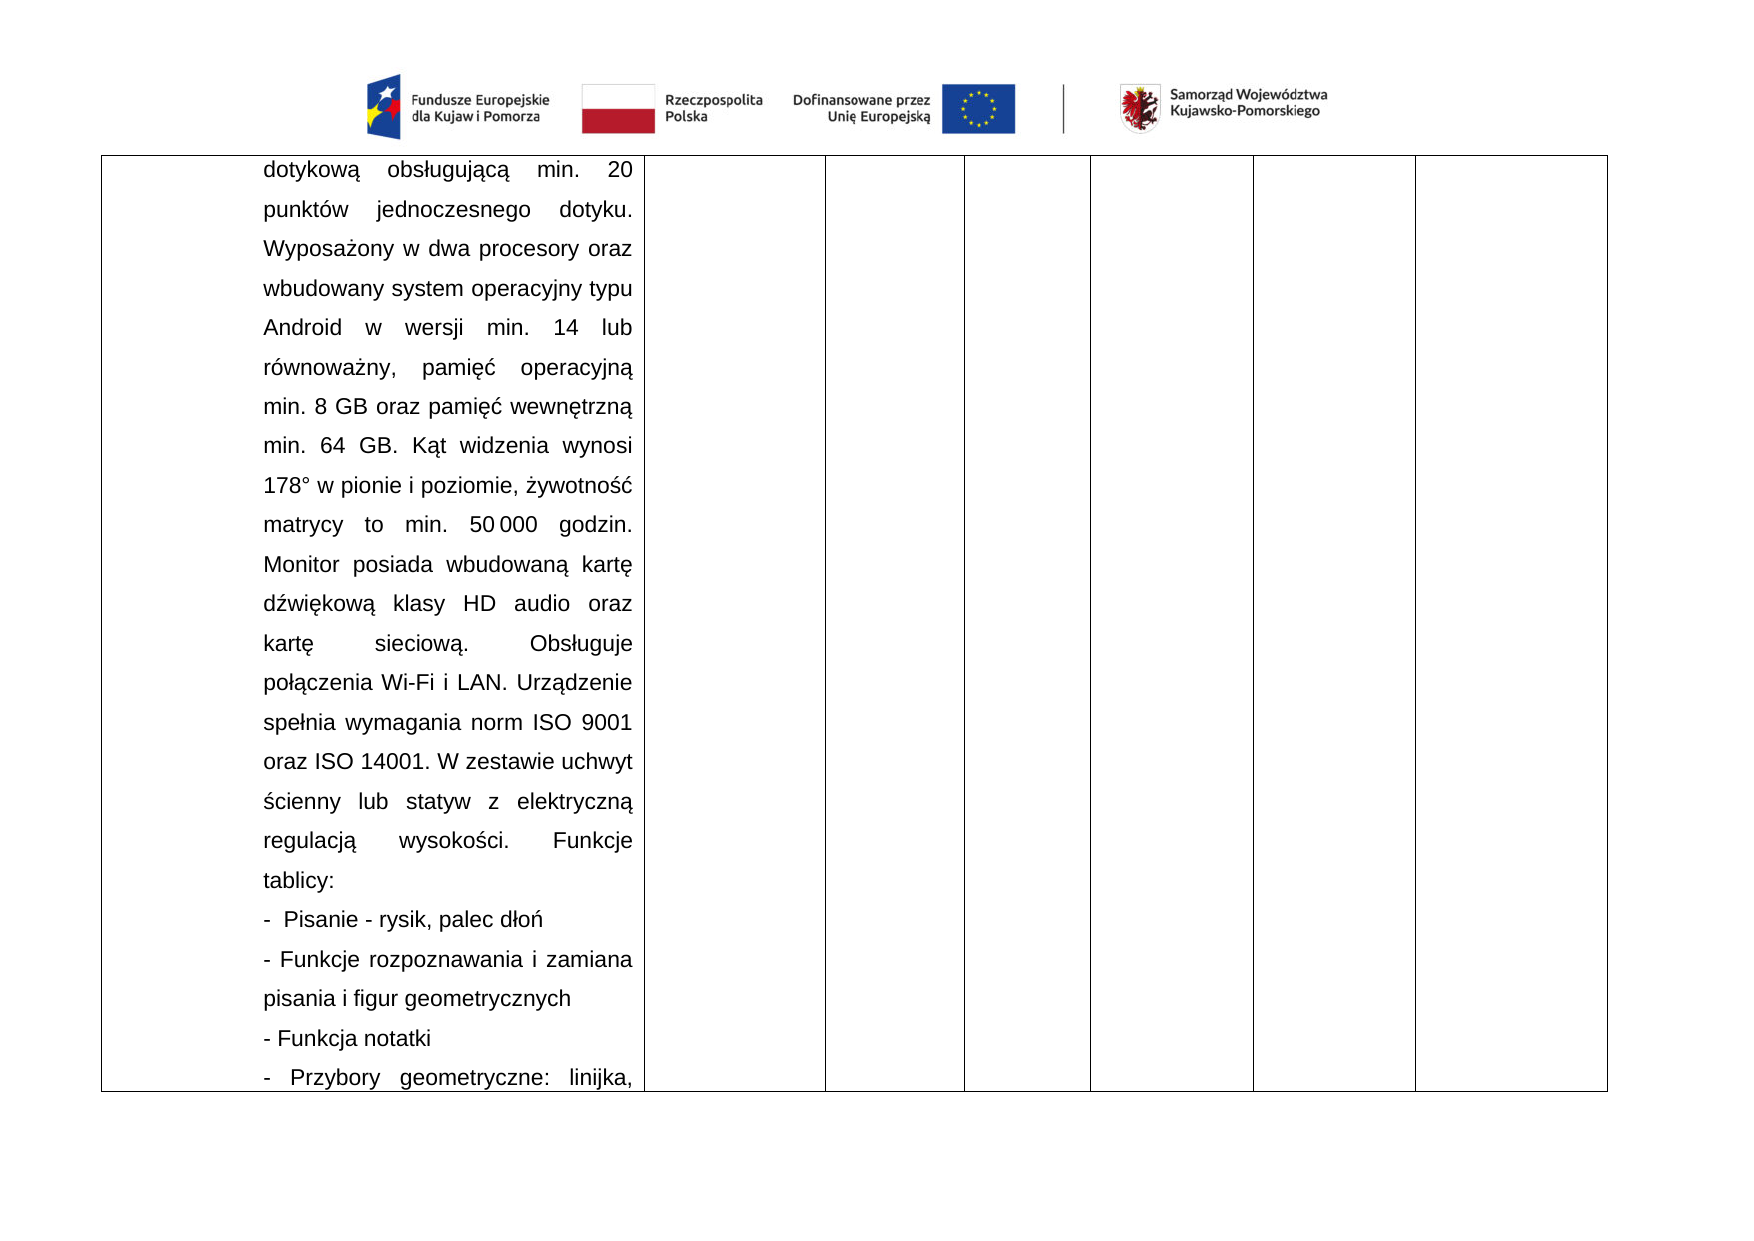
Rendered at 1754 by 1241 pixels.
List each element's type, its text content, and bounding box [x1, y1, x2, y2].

table_cell [826, 156, 964, 1091]
table_cell [1254, 156, 1415, 1091]
table_cell [1416, 156, 1607, 1091]
picture [351, 59, 1359, 155]
table_cell [965, 156, 1090, 1091]
table_cell [645, 156, 825, 1091]
table_cell [1091, 156, 1253, 1091]
